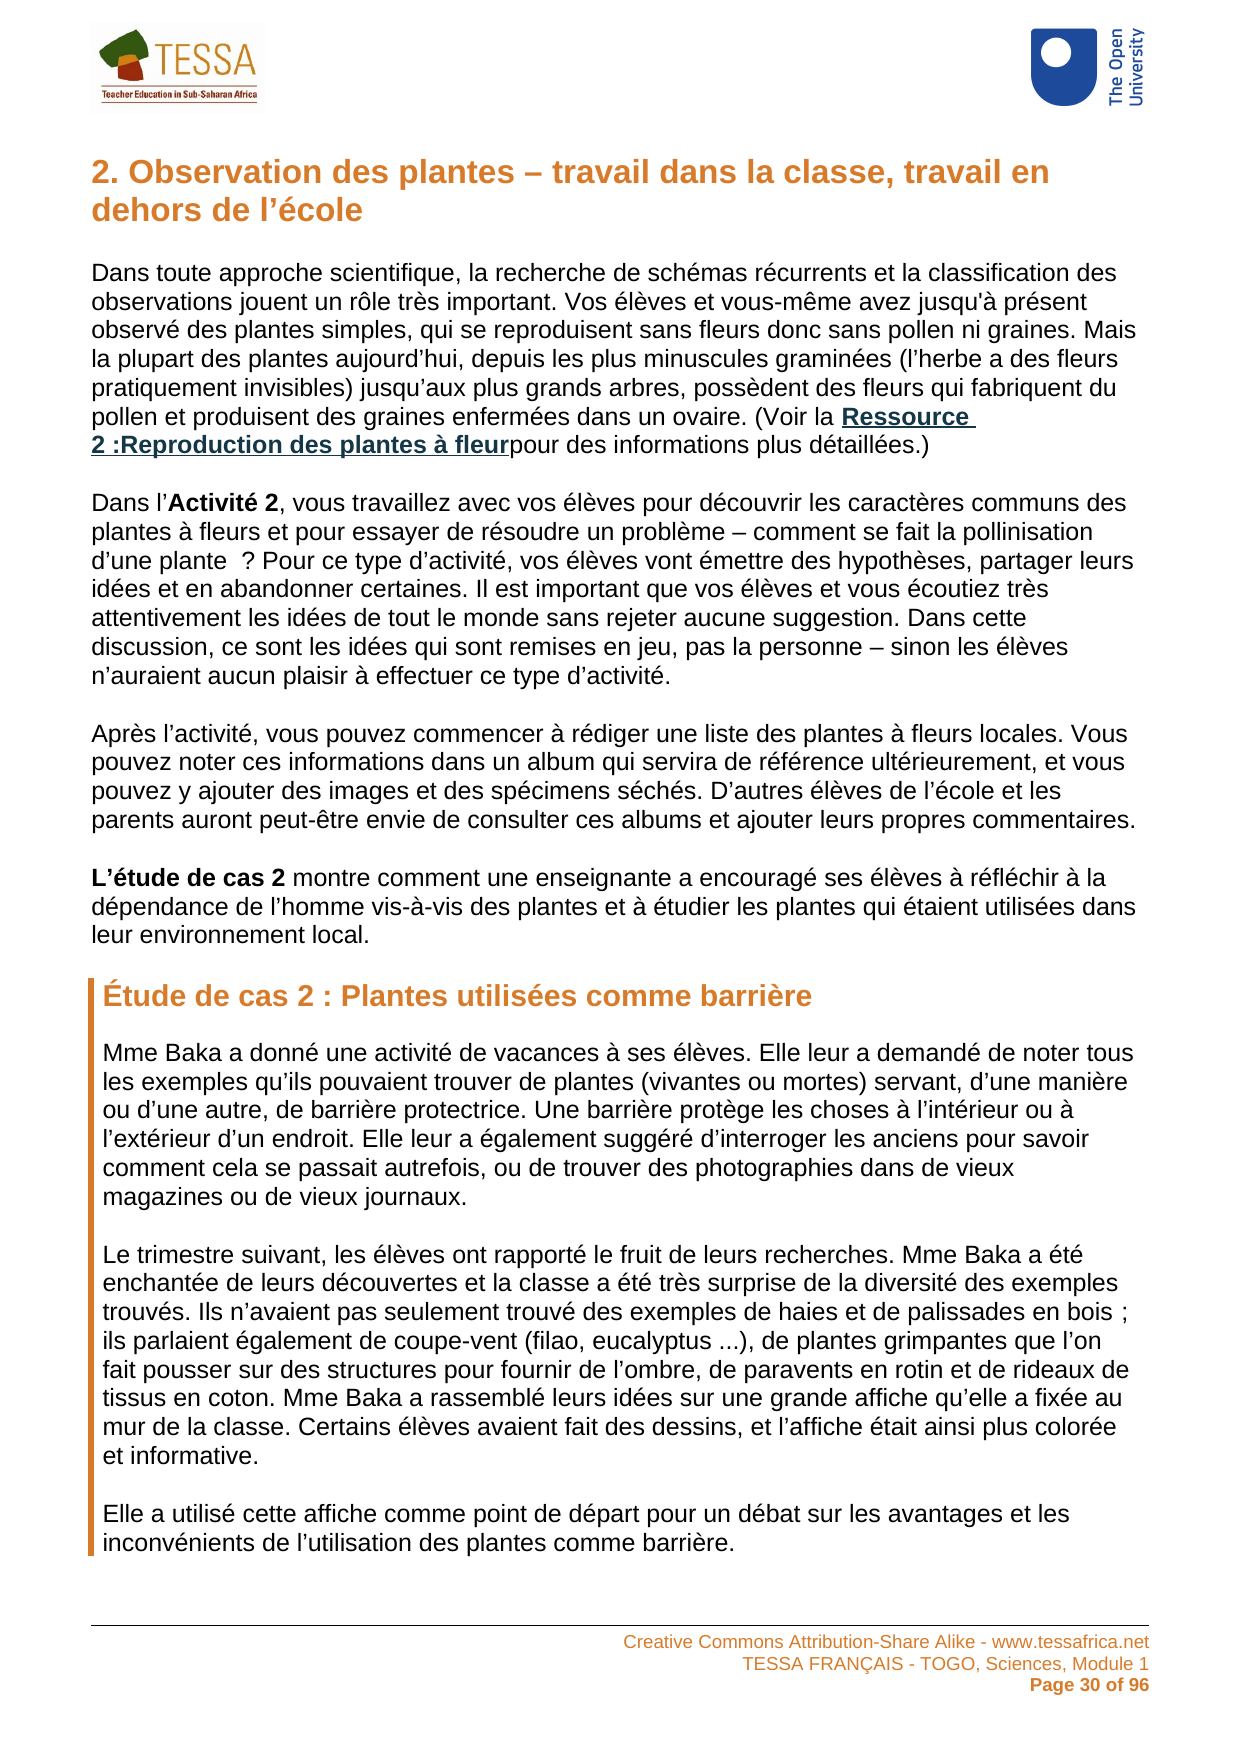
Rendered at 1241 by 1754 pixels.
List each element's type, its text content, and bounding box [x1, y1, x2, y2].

text L’étude de cas 2 montre comment une enseignante a encouragé ses élèves à réfléchir à la dépendance de l’homme vis-à-vis des plantes et à étudier les plantes qui étaient utilisées dans leur environnement local. [91, 863, 1149, 949]
table_cell Mme Baka a donné une activité de vacances à ses élèves. Elle leur a demandé de noter tous les exemples qu’ils pouvaient trouver de plantes (vivantes ou mortes) servant, d’une manière ou d’une autre, de barrière protectrice. Une barrière protège les choses à l’intérieur ou à l’extérieur d’un endroit. Elle leur a également suggéré d’interroger les anciens pour savoir comment cela se passait autrefois, ou de trouver des photographies dans de vieux magazines ou de vieux journaux. Le trimestre suivant, les élèves ont rapporté le fruit de leurs recherches. Mme Baka a été enchantée de leurs découvertes et la classe a été très surprise de la diversité des exemples trouvés. Ils n’avaient pas seulement trouvé des exemples de haies et de palissades en bois ; ils parlaient également de coupe-vent (filao, eucalyptus ...), de plantes grimpantes que l’on fait pousser sur des structures pour fournir de l’ombre, de paravents en rotin et de rideaux de tissus en coton. Mme Baka a rassemblé leurs idées sur une grande affiche qu’elle a fixée au mur de la classe. Certains élèves avaient fait des dessins, et l’affiche était ainsi plus colorée et informative. Elle a utilisé cette affiche comme point de départ pour un débat sur les avantages et les inconvénients de l’utilisation des plantes comme barrière. [94, 1013, 1154, 1556]
subtitle 2. Observation des plantes – travail dans la classe, travail en dehors de l’école [91, 152, 1149, 228]
picture [1031, 28, 1145, 106]
picture [91, 22, 266, 114]
text Dans toute approche scientifique, la recherche de schémas récurrents et la classification des observations jouent un rôle très important. Vos élèves et vous-même avez jusqu'à présent observé des plantes simples, qui se reproduisent sans fleurs donc sans pollen ni graines. Mais la plupart des plantes aujourd’hui, depuis les plus minuscules graminées (l’herbe a des fleurs pratiquement invisibles) jusqu’aux plus grands arbres, possèdent des fleurs qui fabriquent du pollen et produisent des graines enfermées dans un ovaire. (Voir la Ressource 2 :Reproduction des plantes à fleurpour des informations plus détaillées.) [91, 258, 1149, 459]
text Après l’activité, vous pouvez commencer à rédiger une liste des plantes à fleurs locales. Vous pouvez noter ces informations dans un album qui servira de référence ultérieurement, et vous pouvez y ajouter des images et des spécimens séchés. D’autres élèves de l’école et les parents auront peut-être envie de consulter ces albums et ajouter leurs propres commentaires. [91, 718, 1149, 833]
text Dans l’Activité 2, vous travaillez avec vos élèves pour découvrir les caractères communs des plantes à fleurs et pour essayer de résoudre un problème – comment se fait la pollinisation d’une plante ? Pour ce type d’activité, vos élèves vont émettre des hypothèses, partager leurs idées et en abandonner certaines. Il est important que vos élèves et vous écoutiez très attentivement les idées de tout le monde sans rejeter aucune suggestion. Dans cette discussion, ce sont les idées qui sont remises en jeu, pas la personne – sinon les élèves n’auraient aucun plaisir à effectuer ce type d’activité. [91, 488, 1149, 689]
table_header Étude de cas 2 : Plantes utilisées comme barrière [94, 978, 1154, 1013]
